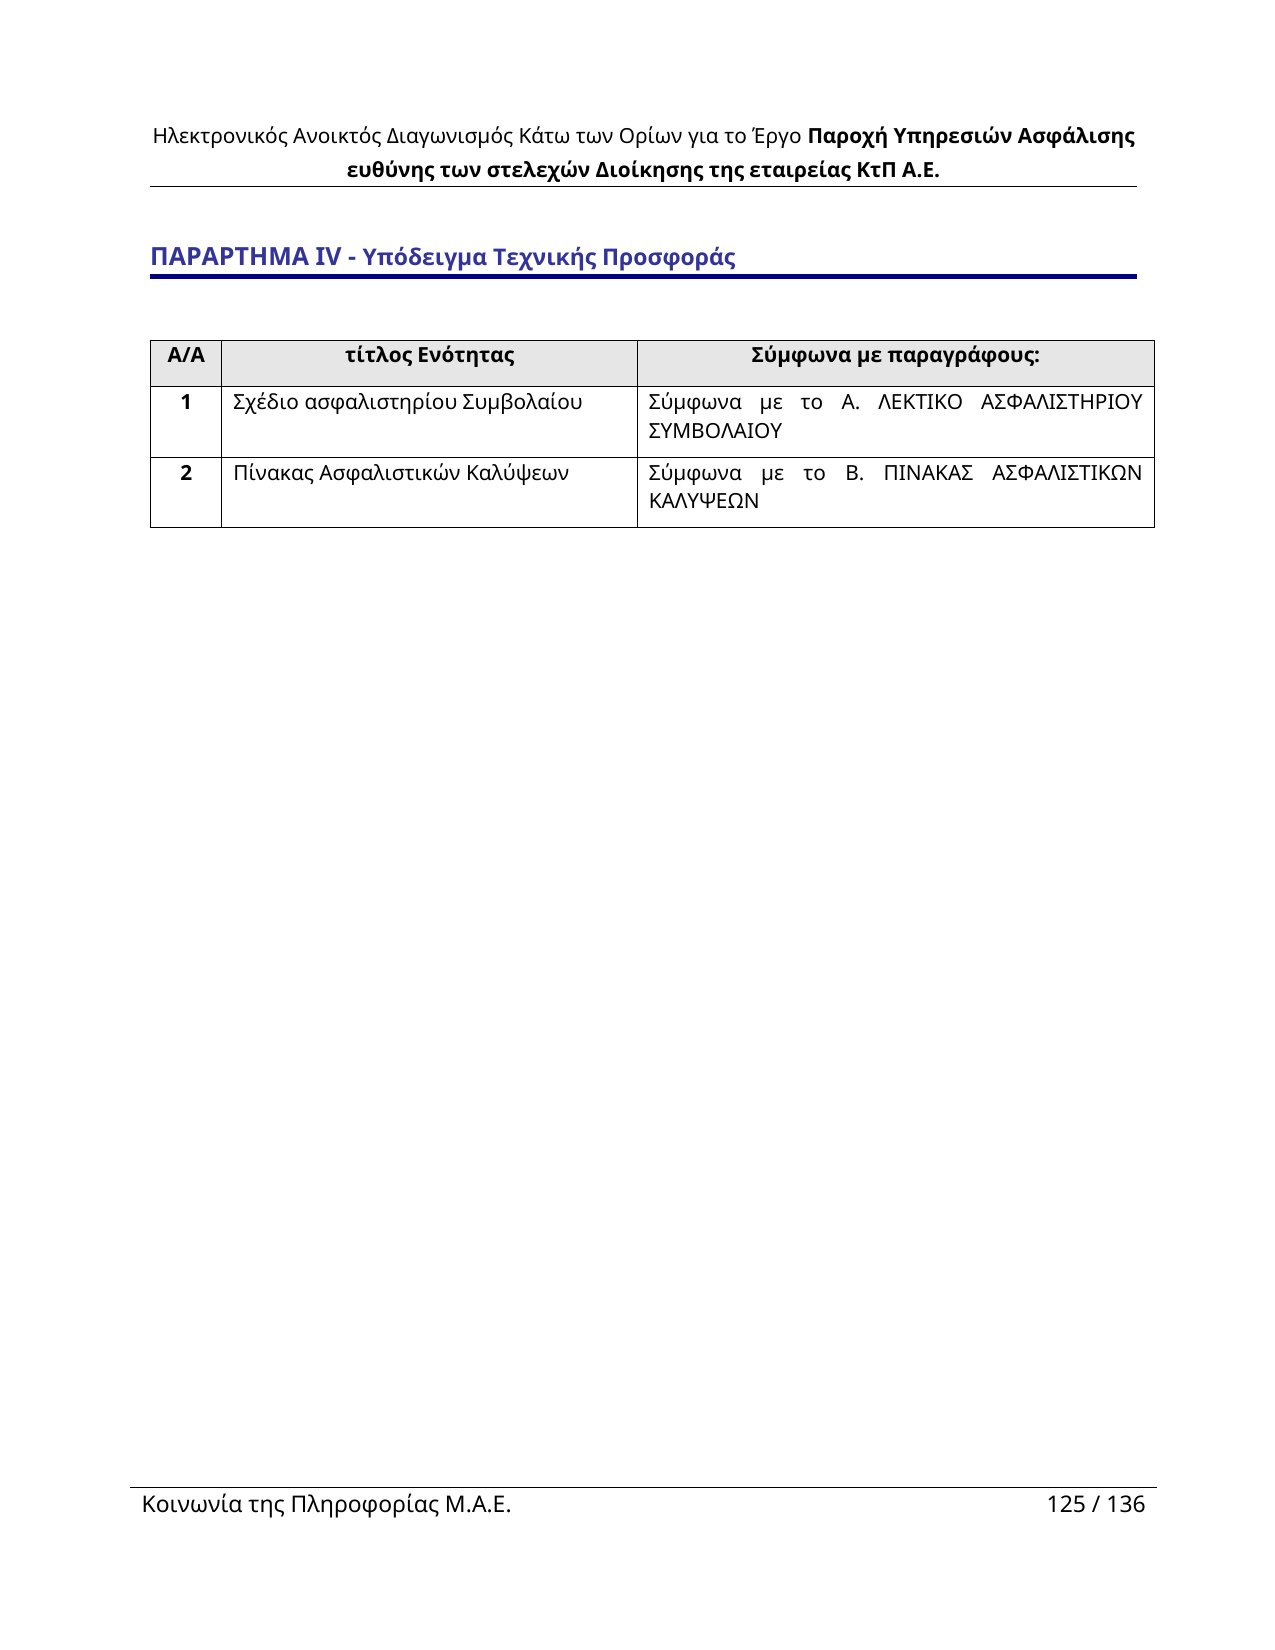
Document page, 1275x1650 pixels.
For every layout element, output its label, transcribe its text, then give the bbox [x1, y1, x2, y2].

table_cell Σχέδιο ασφαλιστηρίου Συμβολαίου [222, 387, 637, 457]
table_cell 1 [151, 387, 221, 457]
table_cell 2 [151, 458, 221, 527]
table_header Α/Α [151, 341, 221, 386]
table_cell Σύμφωνα με το Β. ΠΙΝΑΚΑΣ ΑΣΦΑΛΙΣΤΙΚΩΝ ΚΑΛΥΨΕΩΝ [638, 458, 1154, 527]
table_header Σύμφωνα με παραγράφους: [638, 341, 1154, 386]
subtitle ΠΑΡΑΡΤΗΜΑ ΙV - Υπόδειγμα Τεχνικής Προσφοράς [150, 238, 1137, 274]
table_cell Πίνακας Ασφαλιστικών Καλύψεων [222, 458, 637, 527]
table_cell Σύμφωνα με το Α. ΛΕΚΤΙΚΟ ΑΣΦΑΛΙΣΤΗΡΙΟΥ ΣΥΜΒΟΛΑΙΟΥ [638, 387, 1154, 457]
table_header τίτλος Ενότητας [222, 341, 637, 386]
